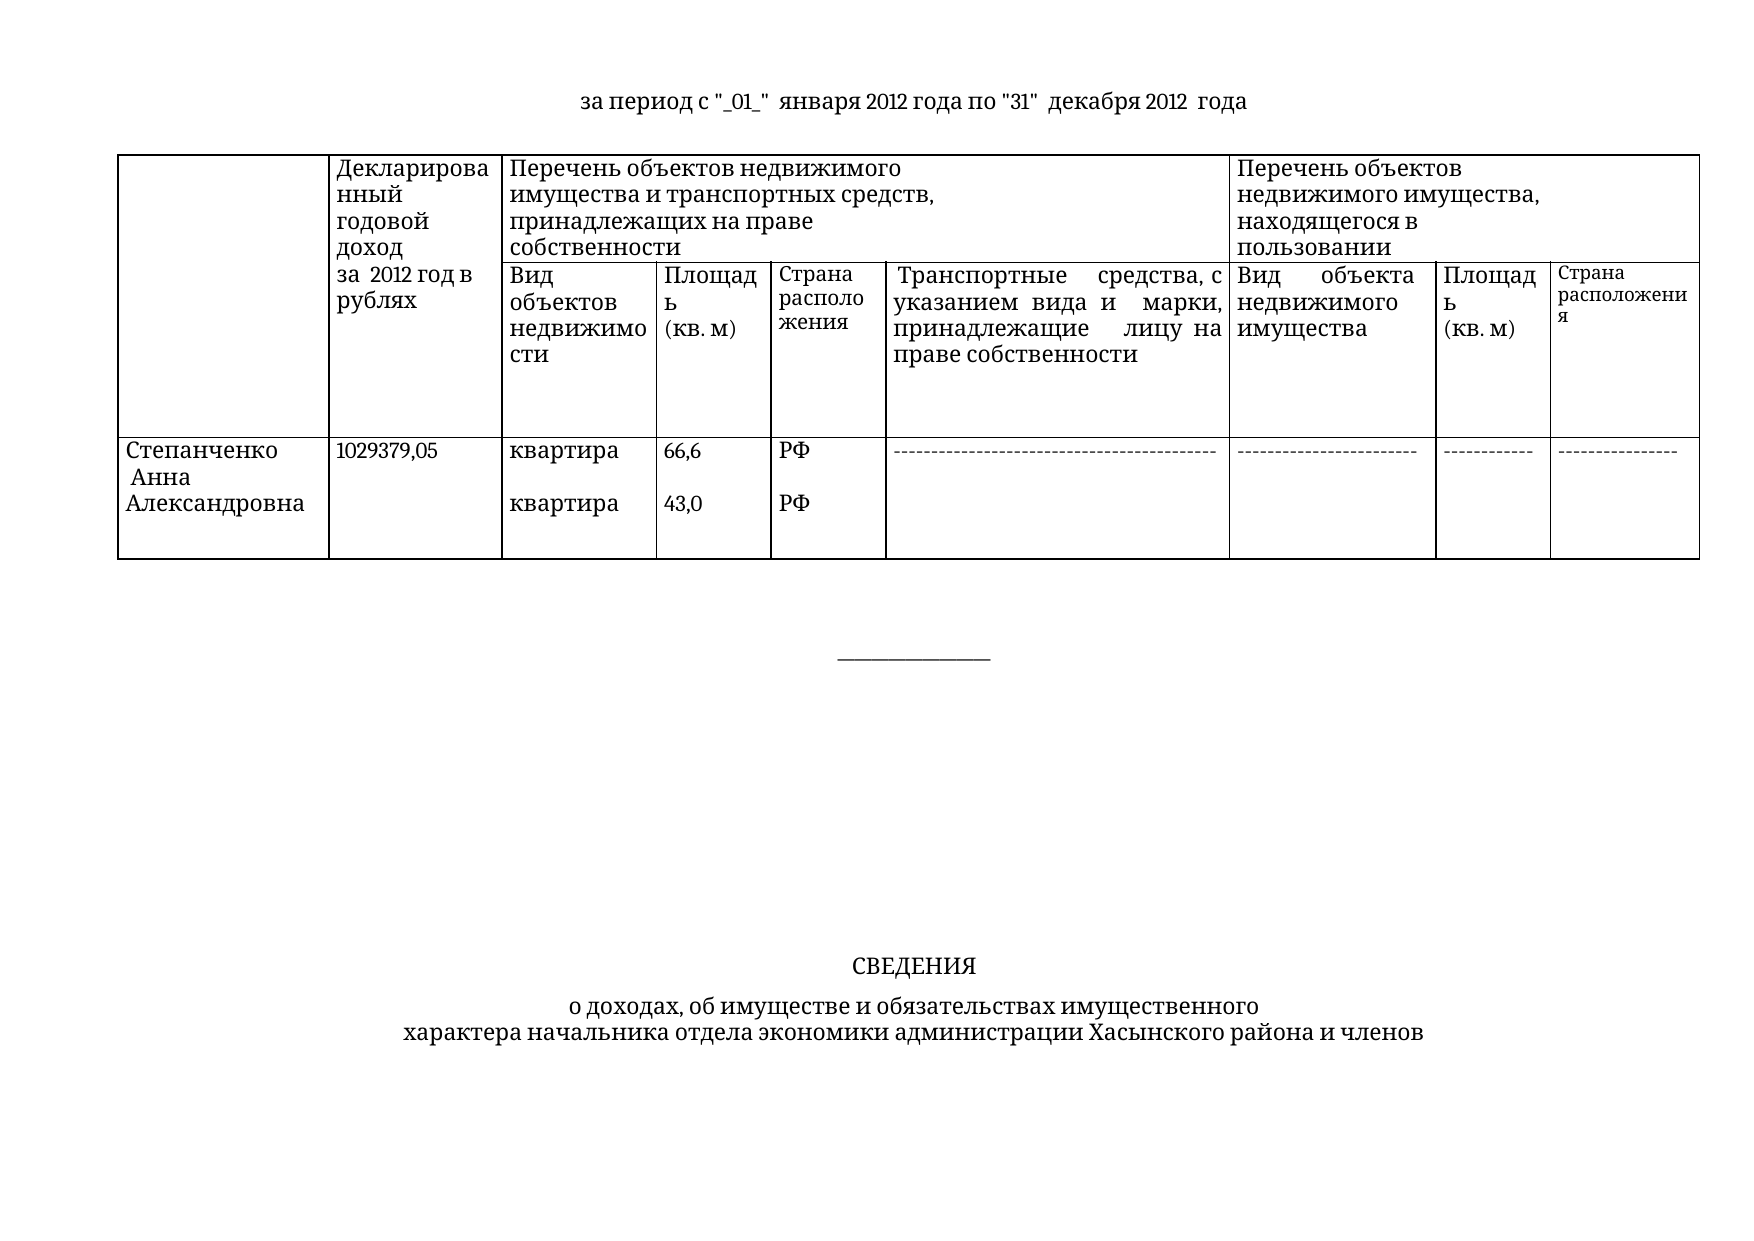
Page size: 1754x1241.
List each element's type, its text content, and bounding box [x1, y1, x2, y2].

text СВЕДЕНИЯ [118, 954, 1636, 981]
table_cell Вид объектов недвижимости [503, 263, 656, 436]
table_cell Площадь (кв. м) [1437, 263, 1550, 436]
table_header Декларированный годовой доход за 2012 год в рублях [330, 156, 501, 436]
table_cell Степанченко Анна Александровна [119, 438, 328, 558]
table_cell 66,6 43,0 [657, 438, 770, 558]
table_header Перечень объектов недвижимого имущества и транспортных средств, принадлежащих на праве собственности [503, 156, 1229, 261]
table_header [119, 156, 328, 436]
table_cell Страна расположения [772, 263, 885, 436]
text __________________ [118, 638, 1636, 665]
table_cell Страна расположения [1551, 263, 1699, 436]
table_cell Вид объекта недвижимого имущества [1230, 263, 1435, 436]
text характера начальника отдела экономики администрации Хасынского района и членов [118, 1020, 1636, 1046]
text за период с "_01_" января 2012 года по "31" декабря 2012 года [118, 88, 1636, 115]
table_cell Площадь (кв. м) [657, 263, 770, 436]
text о доходах, об имуществе и обязательствах имущественного [118, 994, 1636, 1020]
table_cell Транспортные средства, с указанием вида и марки, принадлежащие лицу на праве собственности [887, 263, 1229, 436]
table_header Перечень объектов недвижимого имущества, находящегося в пользовании [1230, 156, 1699, 261]
table_cell квартира квартира [503, 438, 656, 558]
table_cell ------------ [1437, 438, 1550, 558]
table_cell ---------------- [1551, 438, 1699, 558]
table_cell РФ РФ [772, 438, 885, 558]
table_cell 1029379,05 [330, 438, 501, 558]
table_cell ------------------------ [1230, 438, 1435, 558]
table_cell ------------------------------------------- [887, 438, 1229, 558]
